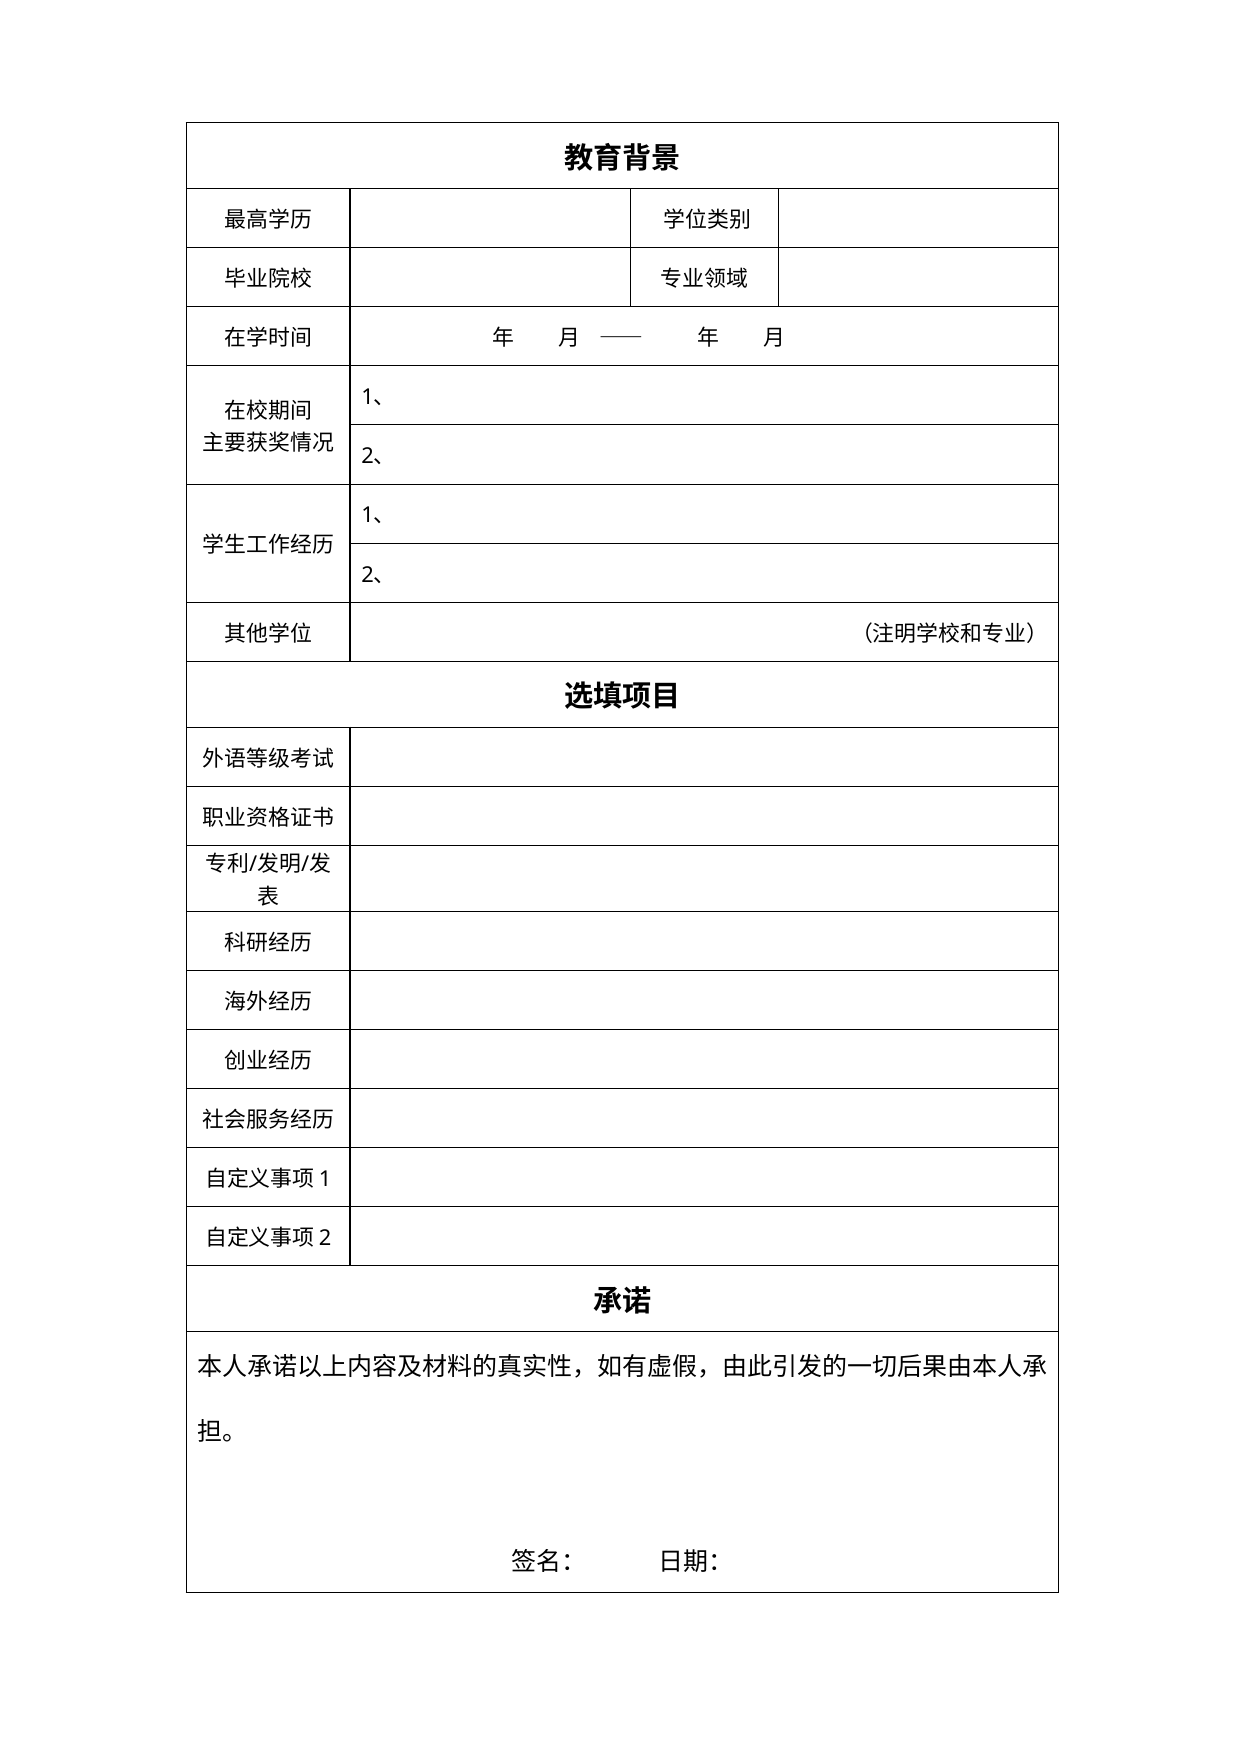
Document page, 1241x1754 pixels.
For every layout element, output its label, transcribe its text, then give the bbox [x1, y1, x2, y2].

table_cell 科研经历 [187, 912, 349, 970]
table_cell [351, 1030, 1058, 1088]
table_cell （注明学校和专业） [351, 603, 1058, 661]
table_cell [779, 189, 1058, 247]
table_cell [351, 1148, 1058, 1206]
table_cell [351, 1089, 1058, 1147]
table_cell [351, 846, 1058, 911]
table_cell 学位类别 [631, 189, 778, 247]
table_cell 1、 [351, 485, 1058, 542]
table_cell [351, 971, 1058, 1029]
table_cell 2、 [351, 425, 1058, 483]
table_cell 外语等级考试 [187, 728, 349, 786]
table_cell 本人承诺以上内容及材料的真实性，如有虚假，由此引发的一切后果由本人承担。 签名： 日期： [187, 1332, 1058, 1592]
table_cell 学生工作经历 [187, 485, 349, 602]
table_cell 承诺 [187, 1266, 1058, 1331]
table_cell [351, 912, 1058, 970]
table_cell 在学时间 [187, 307, 349, 365]
table_cell [351, 248, 630, 306]
table_cell 教育背景 [187, 123, 1058, 188]
table_cell 2、 [351, 544, 1058, 602]
table_cell 最高学历 [187, 189, 349, 247]
table_cell 1、 [351, 366, 1058, 424]
table_cell 在校期间 主要获奖情况 [187, 366, 349, 483]
table_cell 海外经历 [187, 971, 349, 1029]
table_cell 自定义事项1 [187, 1148, 349, 1206]
table_cell [351, 1207, 1058, 1265]
table_cell 专利/发明/发表 [187, 846, 349, 911]
table_cell 社会服务经历 [187, 1089, 349, 1147]
table_cell [351, 787, 1058, 845]
table_cell [351, 189, 630, 247]
table_cell [779, 248, 1058, 306]
table_cell 年 月 —— 年 月 [351, 307, 1058, 365]
table_cell 创业经历 [187, 1030, 349, 1088]
table_cell 专业领域 [631, 248, 778, 306]
table_cell 其他学位 [187, 603, 349, 661]
table_cell 自定义事项2 [187, 1207, 349, 1265]
table_cell 职业资格证书 [187, 787, 349, 845]
table_cell 毕业院校 [187, 248, 349, 306]
table_cell [351, 728, 1058, 786]
table_cell 选填项目 [187, 662, 1058, 727]
